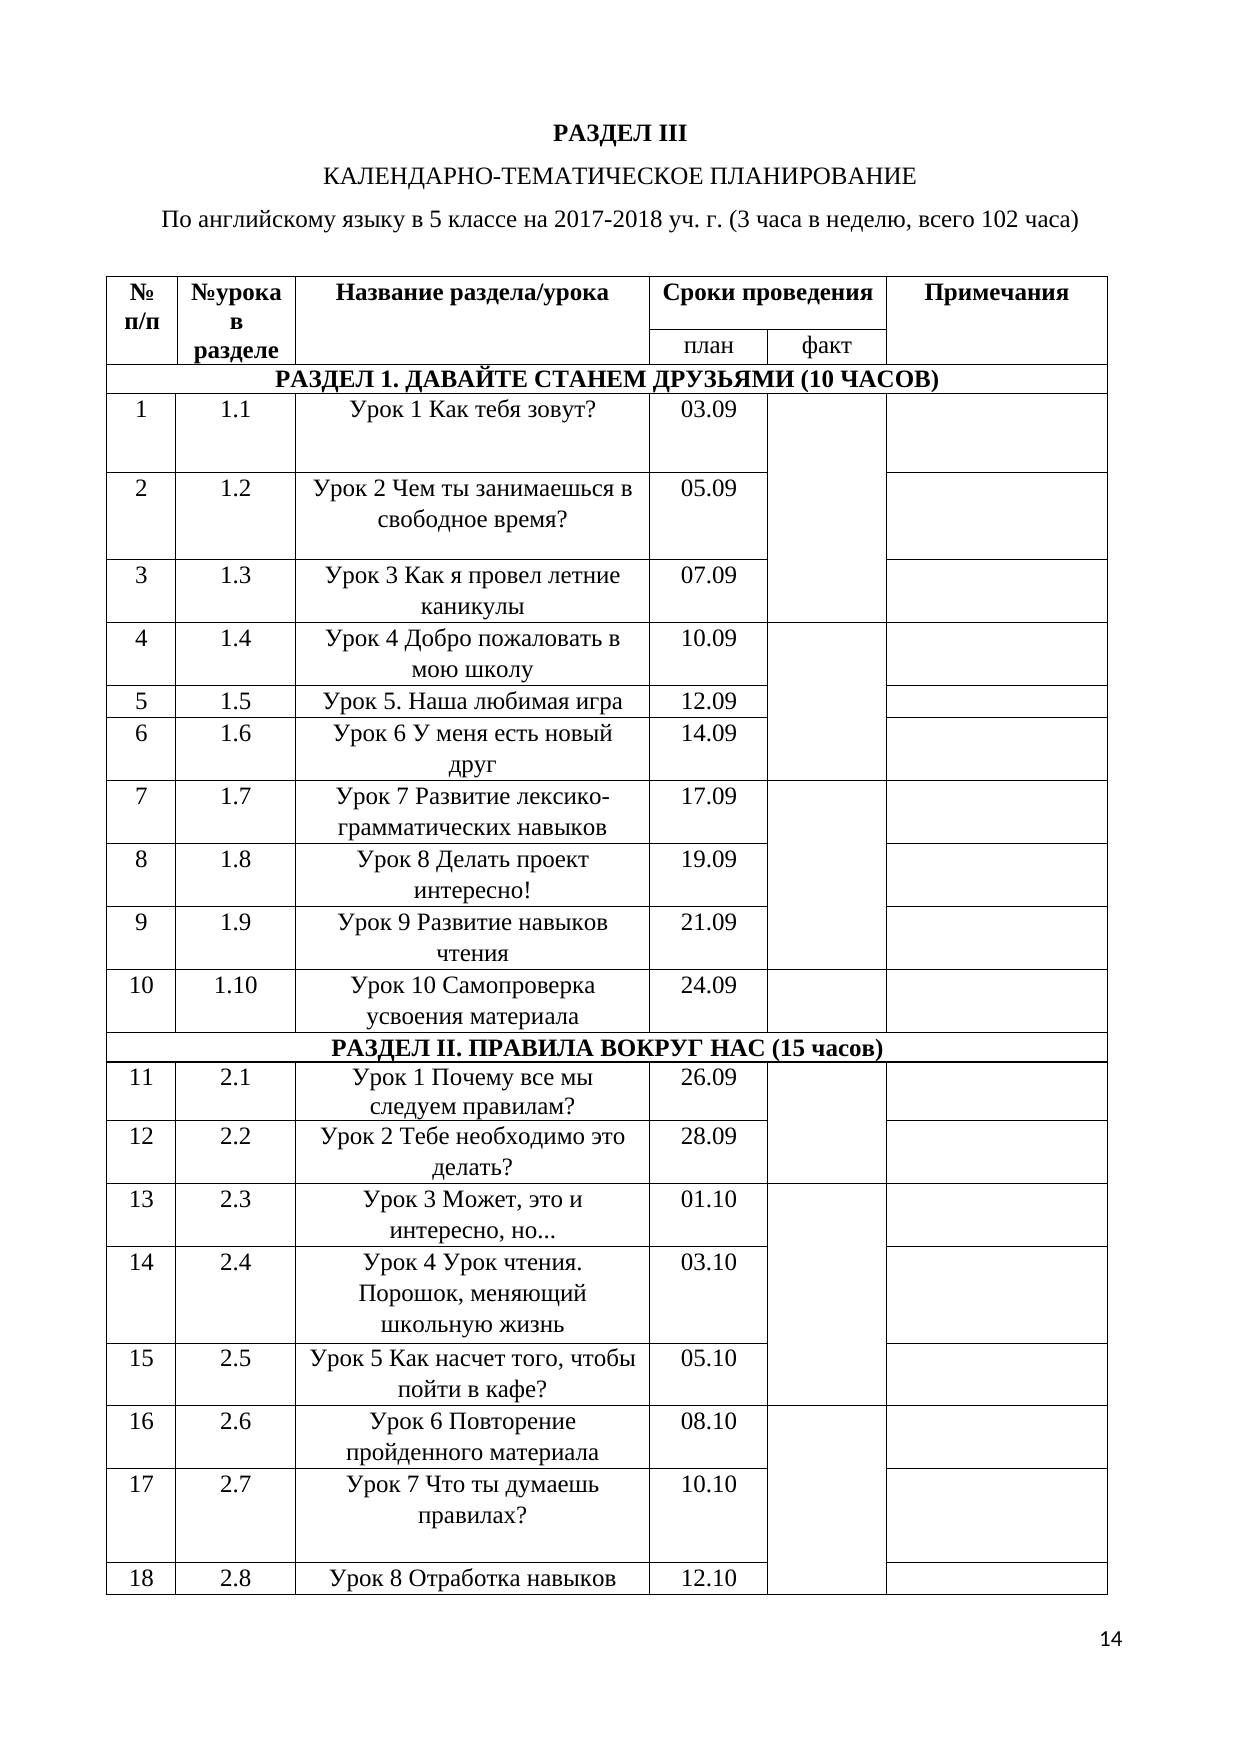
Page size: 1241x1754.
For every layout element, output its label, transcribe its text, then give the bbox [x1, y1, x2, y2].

table_cell [768, 1063, 886, 1183]
table_cell [768, 970, 886, 1032]
table_cell 1.2 [176, 473, 295, 559]
table_cell 1.1 [176, 394, 295, 472]
table_cell [768, 1184, 886, 1405]
table_cell [887, 1563, 1107, 1594]
table_cell 12 [107, 1121, 175, 1183]
table_cell 2.1 [176, 1063, 295, 1120]
table_cell РАЗДЕЛ 1. ДАВАЙТЕ СТАНЕМ ДРУЗЬЯМИ (10 ЧАСОВ) [107, 365, 1107, 393]
table_cell [768, 1406, 886, 1594]
table_cell [887, 623, 1107, 685]
table_cell [887, 1469, 1107, 1562]
table_cell 2.2 [176, 1121, 295, 1183]
table_cell 7 [107, 781, 175, 843]
table_cell [887, 1184, 1107, 1246]
table_cell 2.6 [176, 1406, 295, 1468]
table_cell 6 [107, 718, 175, 780]
table_cell Урок 6 Повторение пройденного материала [296, 1406, 649, 1468]
table_cell Урок 7 Что ты думаешь правилах? [296, 1469, 649, 1562]
table_cell 1.6 [176, 718, 295, 780]
table_cell план [650, 330, 767, 363]
table_cell [768, 394, 886, 622]
table_cell РАЗДЕЛ II. ПРАВИЛА ВОКРУГ НАС (15 часов) [107, 1033, 1107, 1061]
table_cell 5 [107, 686, 175, 717]
table_cell 26.09 [650, 1063, 767, 1120]
table_cell 1.9 [176, 907, 295, 969]
table_cell [887, 1406, 1107, 1468]
table_cell 2.8 [176, 1563, 295, 1594]
table_cell [887, 1121, 1107, 1183]
table_cell 1 [107, 394, 175, 472]
table_cell 12.10 [650, 1563, 767, 1594]
table_header № п/п [107, 277, 177, 363]
table_cell Урок 4 Добро пожаловать в мою школу [296, 623, 649, 685]
table_cell Урок 6 У меня есть новый друг [296, 718, 649, 780]
table_cell 1.10 [176, 970, 295, 1032]
table_cell 17.09 [650, 781, 767, 843]
table_cell 08.10 [650, 1406, 767, 1468]
table_cell [887, 686, 1107, 717]
table_cell 07.09 [650, 560, 767, 622]
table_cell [296, 1563, 649, 1594]
table_cell факт [768, 330, 886, 363]
table_cell 28.09 [650, 1121, 767, 1183]
table_cell 1.7 [176, 781, 295, 843]
table_cell 9 [107, 907, 175, 969]
table_cell 10 [107, 970, 175, 1032]
table_cell [887, 907, 1107, 969]
table_cell Урок 5. Наша любимая игра [296, 686, 649, 717]
table_cell 15 [107, 1344, 175, 1405]
table_cell [887, 844, 1107, 906]
table_cell 1.8 [176, 844, 295, 906]
table_cell 2 [107, 473, 175, 559]
table_cell 12.09 [650, 686, 767, 717]
table_cell 18 [107, 1563, 175, 1594]
table_cell 01.10 [650, 1184, 767, 1246]
text РАЗДЕЛ III [118, 118, 1122, 147]
table_cell 14.09 [650, 718, 767, 780]
table_cell 05.10 [650, 1344, 767, 1405]
table_cell Урок 9 Развитие навыков чтения [296, 907, 649, 969]
table_cell 21.09 [650, 907, 767, 969]
table_header №урока в разделе [178, 277, 295, 363]
table_cell [887, 394, 1107, 472]
table_cell 8 [107, 844, 175, 906]
table_cell [887, 560, 1107, 622]
table_cell Урок 4 Урок чтения. Порошок, меняющий школьную жизнь [296, 1247, 649, 1342]
table_cell 2.4 [176, 1247, 295, 1342]
table_cell Урок 5 Как насчет того, чтобы пойти в кафе? [296, 1344, 649, 1405]
table_cell Урок 8 Делать проект интересно! [296, 844, 649, 906]
table_cell 24.09 [650, 970, 767, 1032]
table_cell 1.3 [176, 560, 295, 622]
table_cell Урок 1 Как тебя зовут? [296, 394, 649, 472]
table_cell 1.4 [176, 623, 295, 685]
table_header Сроки проведения [650, 277, 886, 329]
table_cell 10.10 [650, 1469, 767, 1562]
table_cell Урок 3 Может, это и интересно, но... [296, 1184, 649, 1246]
table_cell Урок 2 Чем ты занимаешься в свободное время? [296, 473, 649, 559]
table_cell 1.5 [176, 686, 295, 717]
table_cell [887, 473, 1107, 559]
table_cell 03.10 [650, 1247, 767, 1342]
text КАЛЕНДАРНО-ТЕМАТИЧЕСКОЕ ПЛАНИРОВАНИЕ [118, 161, 1122, 190]
table_cell [887, 1247, 1107, 1342]
table_cell [887, 970, 1107, 1032]
table_cell 4 [107, 623, 175, 685]
table_cell 05.09 [650, 473, 767, 559]
table_cell 14 [107, 1247, 175, 1342]
table_cell [887, 1344, 1107, 1405]
table_cell [887, 781, 1107, 843]
table_cell 16 [107, 1406, 175, 1468]
table_cell 2.5 [176, 1344, 295, 1405]
table_cell 2.7 [176, 1469, 295, 1562]
table_cell Урок 1 Почему все мы следуем правилам? [296, 1063, 649, 1120]
text По английскому языку в 5 классе на 2017-2018 уч. г. (3 часа в неделю, всего 102 часа) [118, 204, 1122, 233]
table_cell 3 [107, 560, 175, 622]
table_cell 10.09 [650, 623, 767, 685]
table_cell Урок 2 Тебе необходимо это делать? [296, 1121, 649, 1183]
table_cell 2.3 [176, 1184, 295, 1246]
table_cell Урок 10 Самопроверка усвоения материала [296, 970, 649, 1032]
table_header Название раздела/урока [296, 277, 649, 363]
table_cell 19.09 [650, 844, 767, 906]
table_cell Урок 3 Как я провел летние каникулы [296, 560, 649, 622]
table_cell 03.09 [650, 394, 767, 472]
table_cell [768, 623, 886, 780]
table_header Примечания [887, 277, 1107, 363]
table_cell [887, 718, 1107, 780]
table_cell [887, 1063, 1107, 1120]
table_cell 13 [107, 1184, 175, 1246]
table_cell Урок 7 Развитие лексико-грамматических навыков [296, 781, 649, 843]
table_cell [768, 781, 886, 969]
table_cell 11 [107, 1063, 175, 1120]
table_cell 17 [107, 1469, 175, 1562]
